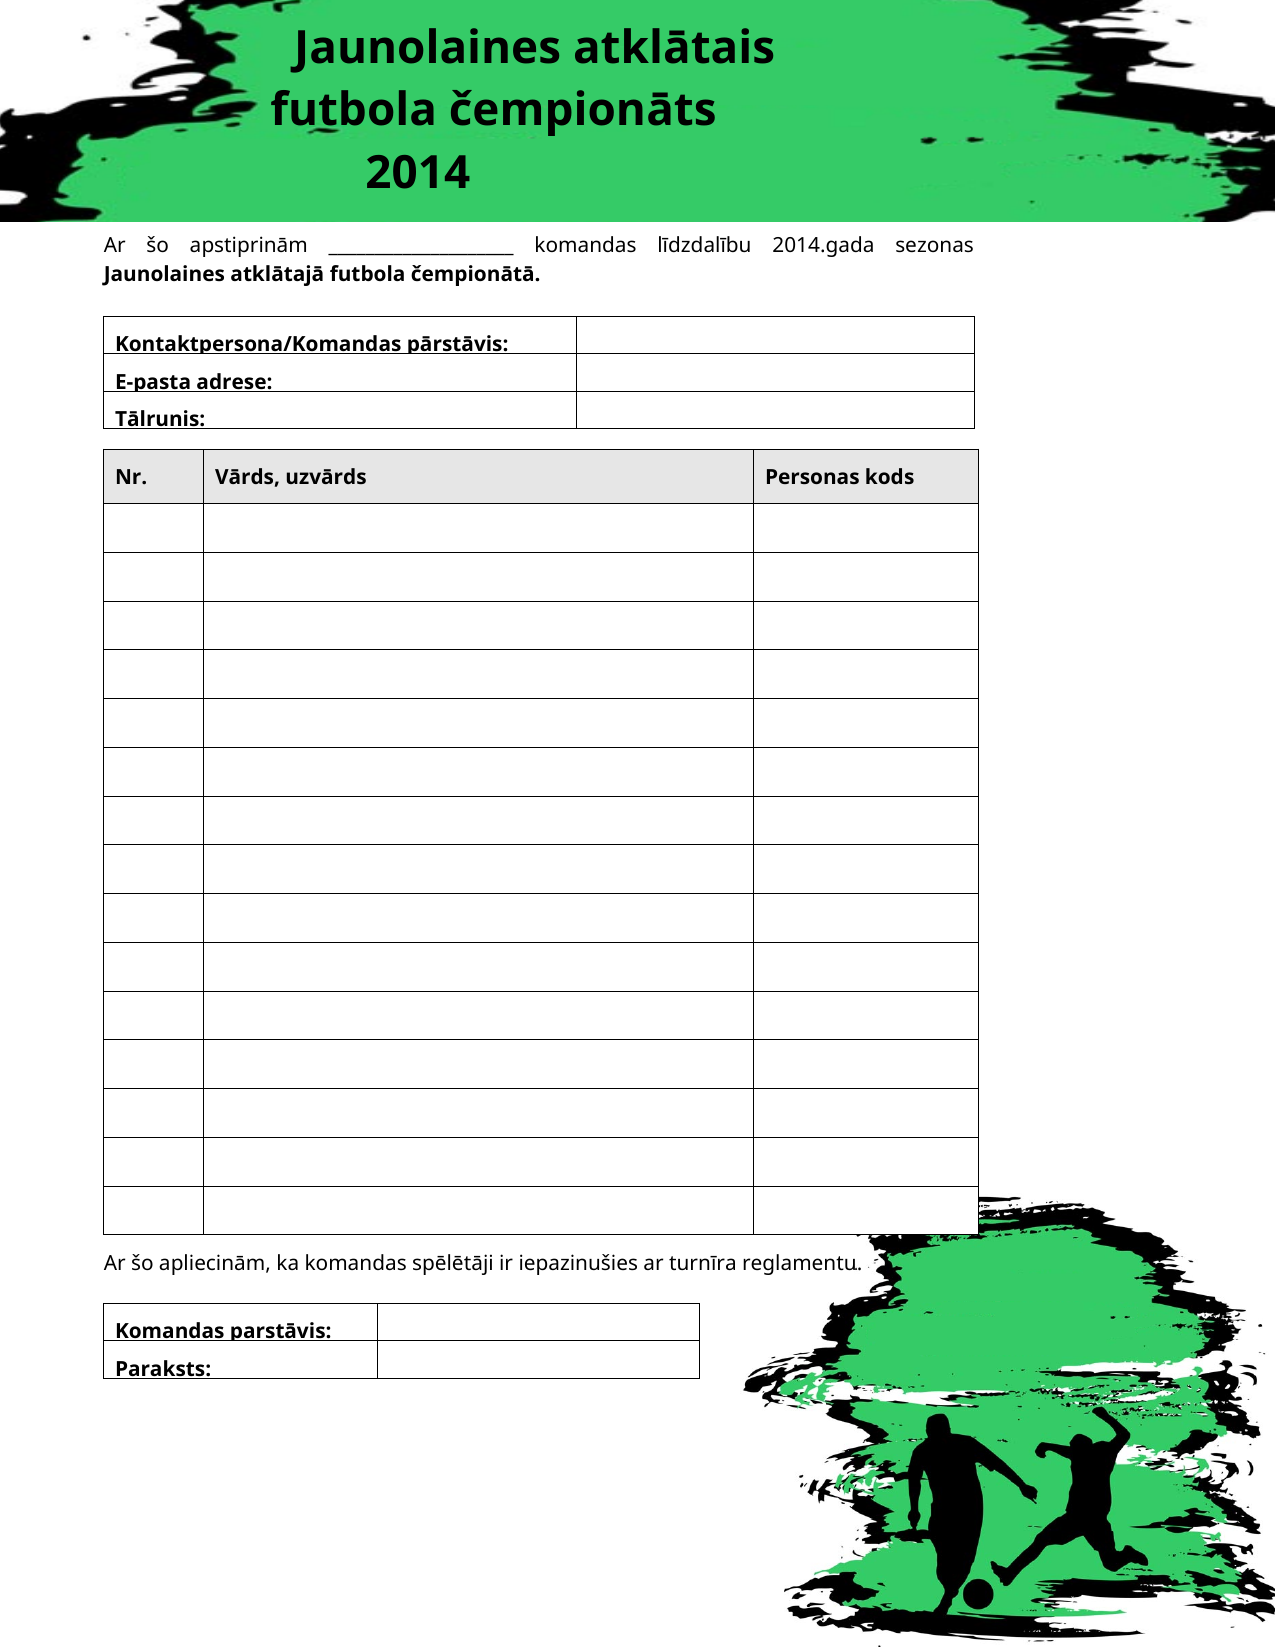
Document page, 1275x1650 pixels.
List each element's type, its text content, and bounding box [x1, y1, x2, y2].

table_cell E-pasta adrese: [104, 354, 576, 391]
table_cell [104, 797, 203, 844]
table_header Nr. [104, 450, 203, 503]
table_header Vārds, uzvārds [204, 450, 753, 503]
table_cell [104, 845, 203, 893]
table_cell [204, 894, 753, 942]
table_cell [204, 797, 753, 844]
table_cell [754, 1187, 978, 1234]
table_cell [754, 992, 978, 1039]
table_cell [104, 699, 203, 747]
table_cell [104, 943, 203, 991]
table_cell [204, 602, 753, 649]
table_cell [104, 1138, 203, 1186]
table_cell [754, 845, 978, 893]
table_cell [204, 553, 753, 601]
table_cell [754, 504, 978, 552]
table_cell [754, 553, 978, 601]
text Ar šo apstiprinām ____________________ komandas līdzdalību 2014.gada sezonas Jaunolaines atklātajā futbola čempionātā. [103, 230, 974, 287]
table_cell [754, 943, 978, 991]
table_cell [204, 748, 753, 796]
table_cell [104, 1089, 203, 1137]
table_header [378, 1304, 699, 1340]
table_cell [754, 1089, 978, 1137]
table_header Personas kods [754, 450, 978, 503]
table_cell [204, 943, 753, 991]
table_cell [104, 748, 203, 796]
table_cell [204, 992, 753, 1039]
table_cell [204, 1138, 753, 1186]
table_cell [204, 1089, 753, 1137]
table_cell [378, 1341, 699, 1378]
table_header Kontaktpersona/Komandas pārstāvis: [104, 317, 576, 353]
table_cell [204, 699, 753, 747]
table_cell [104, 504, 203, 552]
table_cell [204, 1187, 753, 1234]
picture [739, 1182, 1275, 1647]
table_cell [754, 699, 978, 747]
table_cell [104, 650, 203, 698]
table_cell [754, 1040, 978, 1088]
table_cell [204, 845, 753, 893]
table_cell Paraksts: [104, 1341, 377, 1378]
table_cell [104, 602, 203, 649]
picture [0, 0, 1275, 222]
table_cell [104, 992, 203, 1039]
table_header Komandas parstāvis: [104, 1304, 377, 1340]
table_cell Tālrunis: [104, 392, 576, 428]
table_cell [577, 354, 974, 391]
table_cell [754, 1138, 978, 1186]
table_cell [104, 1040, 203, 1088]
table_cell [204, 650, 753, 698]
text Ar šo apliecinām, ka komandas spēlētāji ir iepazinušies ar turnīra reglamentu. [103, 1248, 974, 1276]
table_cell [104, 553, 203, 601]
table_cell [104, 894, 203, 942]
table_cell [754, 894, 978, 942]
table_cell [577, 392, 974, 428]
table_cell [754, 797, 978, 844]
table_cell [204, 504, 753, 552]
table_header [577, 317, 974, 353]
table_cell [104, 1187, 203, 1234]
table_cell [754, 650, 978, 698]
table_cell [754, 748, 978, 796]
table_cell [204, 1040, 753, 1088]
table_cell [754, 602, 978, 649]
